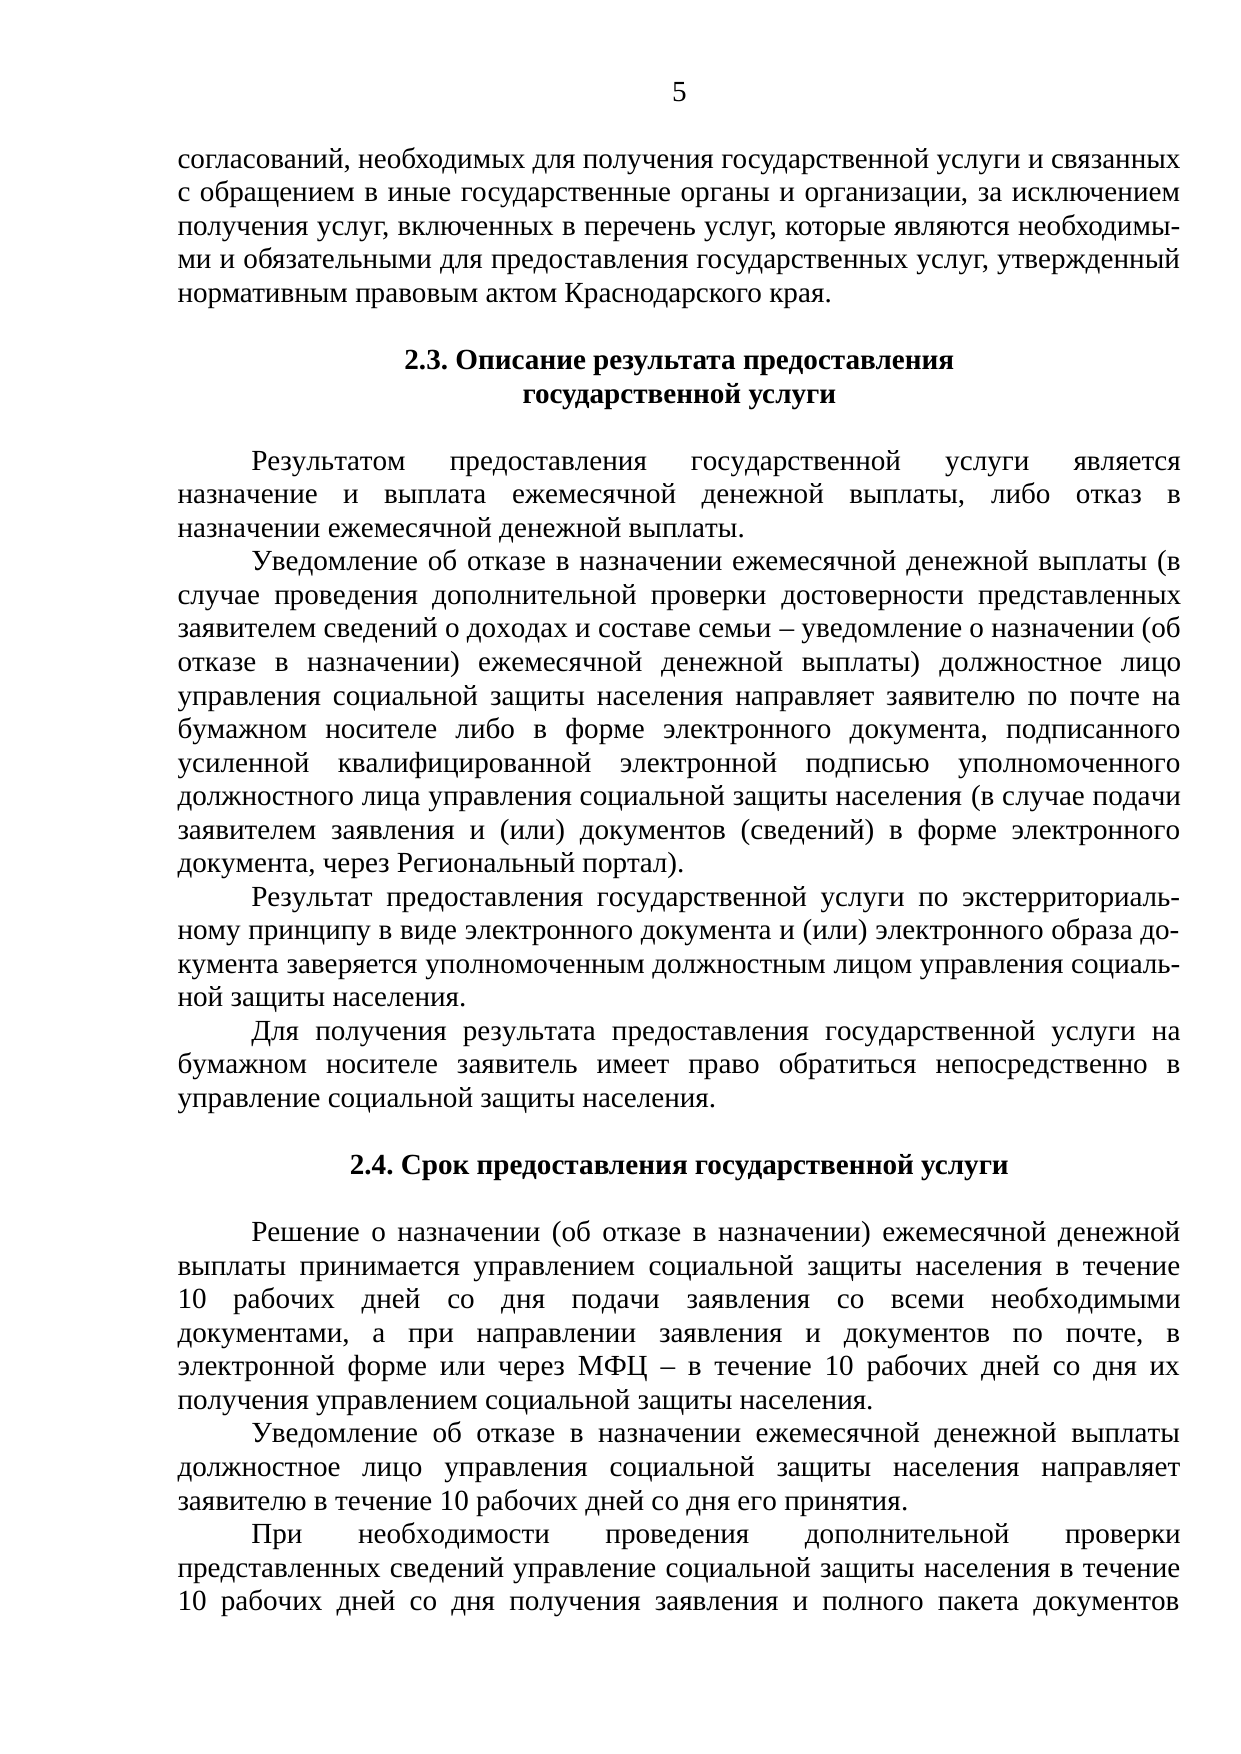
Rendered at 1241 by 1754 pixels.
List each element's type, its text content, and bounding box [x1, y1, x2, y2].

text Решение о назначении (об отказе в назначении) ежемесячной денежной выплаты принимается управлением социальной защиты населения в течение 10 рабочих дней со дня подачи заявления со всеми необходимыми документами, а при направлении заявления и документов по почте, в электронной форме или через МФЦ – в течение 10 рабочих дней со дня их получения управлением социальной защиты населения. [177, 1214, 1181, 1416]
text государственной услуги [177, 376, 1181, 409]
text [177, 1516, 1181, 1617]
text Для получения результата предоставления государственной услуги на бумажном носителе заявитель имеет право обратиться непосредственно в управление социальной защиты населения. [177, 1013, 1181, 1114]
text 2.3. Описание результата предоставления [177, 342, 1181, 376]
text Уведомление об отказе в назначении ежемесячной денежной выплаты должностное лицо управления социальной защиты населения направляет заявителю в течение 10 рабочих дней со дня его принятия. [177, 1416, 1181, 1516]
text Результат предоставления государственной услуги по экстерриториаль-ному принципу в виде электронного документа и (или) электронного образа до-кумента заверяется уполномоченным должностным лицом управления социаль-ной защиты населения. [177, 879, 1181, 1013]
text 2.4. Срок предоставления государственной услуги [177, 1147, 1181, 1181]
text Результатом предоставления государственной услуги является назначение и выплата ежемесячной денежной выплаты, либо отказ в назначении ежемесячной денежной выплаты. [177, 443, 1181, 543]
text Уведомление об отказе в назначении ежемесячной денежной выплаты (в случае проведения дополнительной проверки достоверности представленных заявителем сведений о доходах и составе семьи – уведомление о назначении (об отказе в назначении) ежемесячной денежной выплаты) должностное лицо управления социальной защиты населения направляет заявителю по почте на бумажном носителе либо в форме электронного документа, подписанного усиленной квалифицированной электронной подписью уполномоченного должностного лица управления социальной защиты населения (в случае подачи заявителем заявления и (или) документов (сведений) в форме электронного документа, через Региональный портал). [177, 543, 1181, 879]
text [177, 141, 1181, 309]
